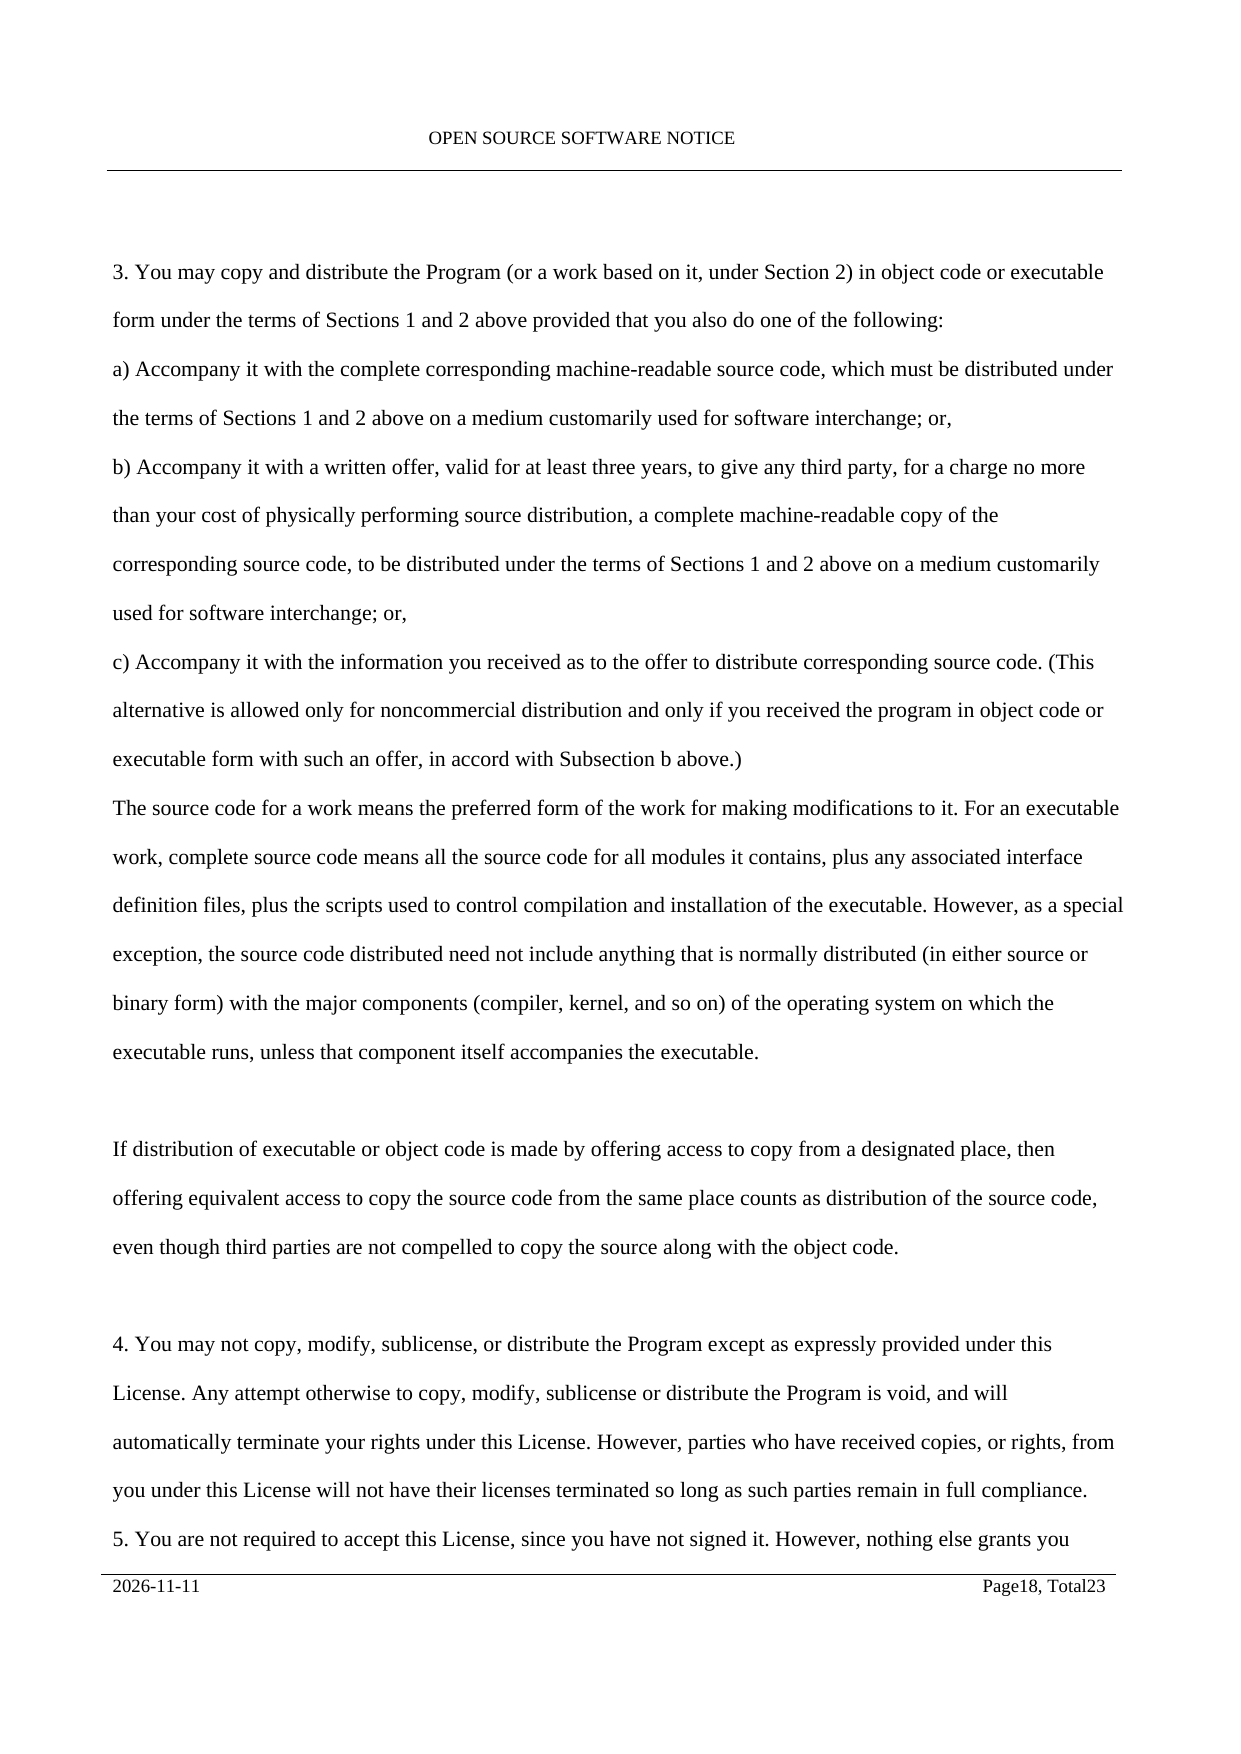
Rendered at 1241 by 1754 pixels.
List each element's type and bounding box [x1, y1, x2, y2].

text [112, 206, 1128, 1555]
